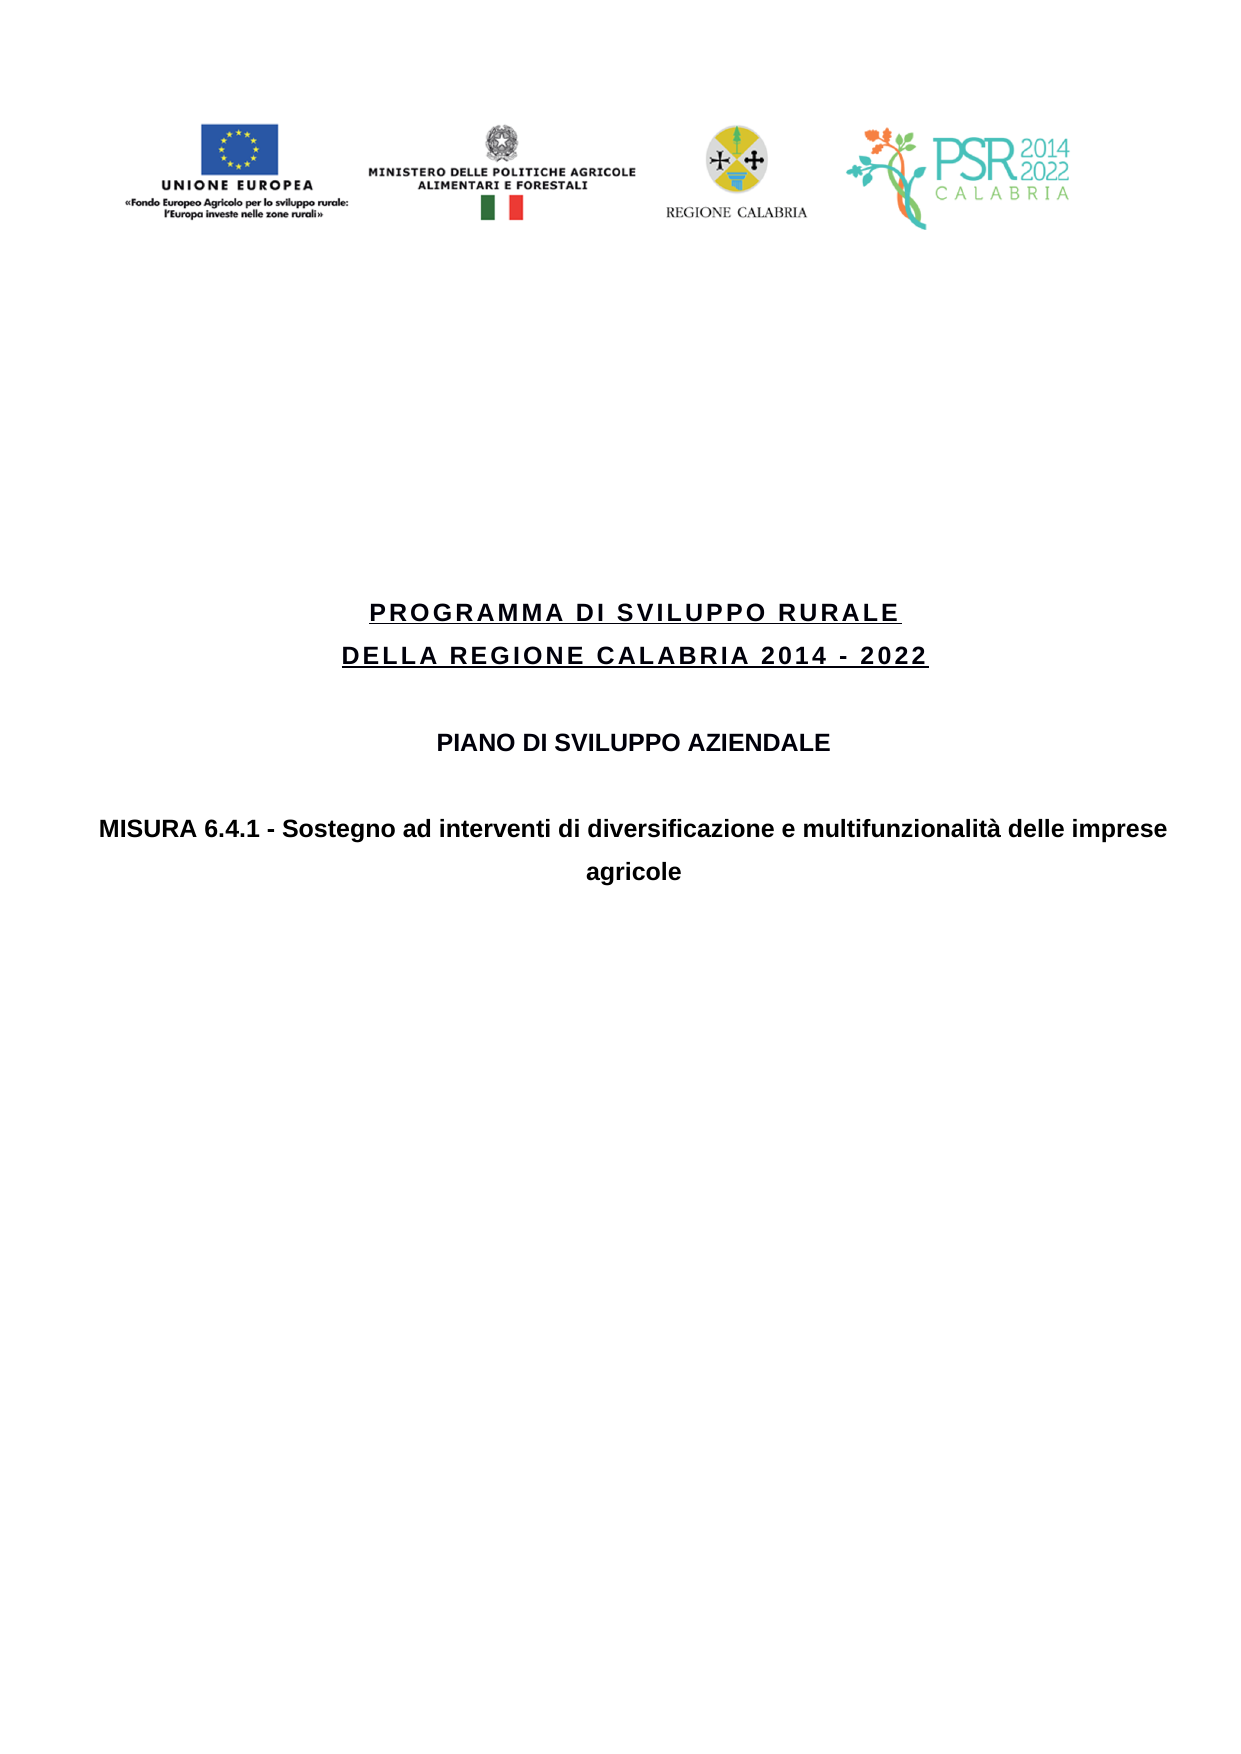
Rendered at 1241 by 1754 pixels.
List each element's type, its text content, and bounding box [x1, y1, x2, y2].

text MISURA 6.4.1 - Sostegno ad interventi di diversificazione e multifunzionalità delle imprese agricole [96, 814, 1171, 886]
text PROGRAMMA DI SVILUPPO RURALE [96, 598, 1171, 627]
picture [95, 96, 1099, 244]
text DELLA REGIONE CALABRIA 2014 - 2022 [96, 641, 1171, 670]
text PIANO DI SVILUPPO AZIENDALE [96, 728, 1171, 756]
